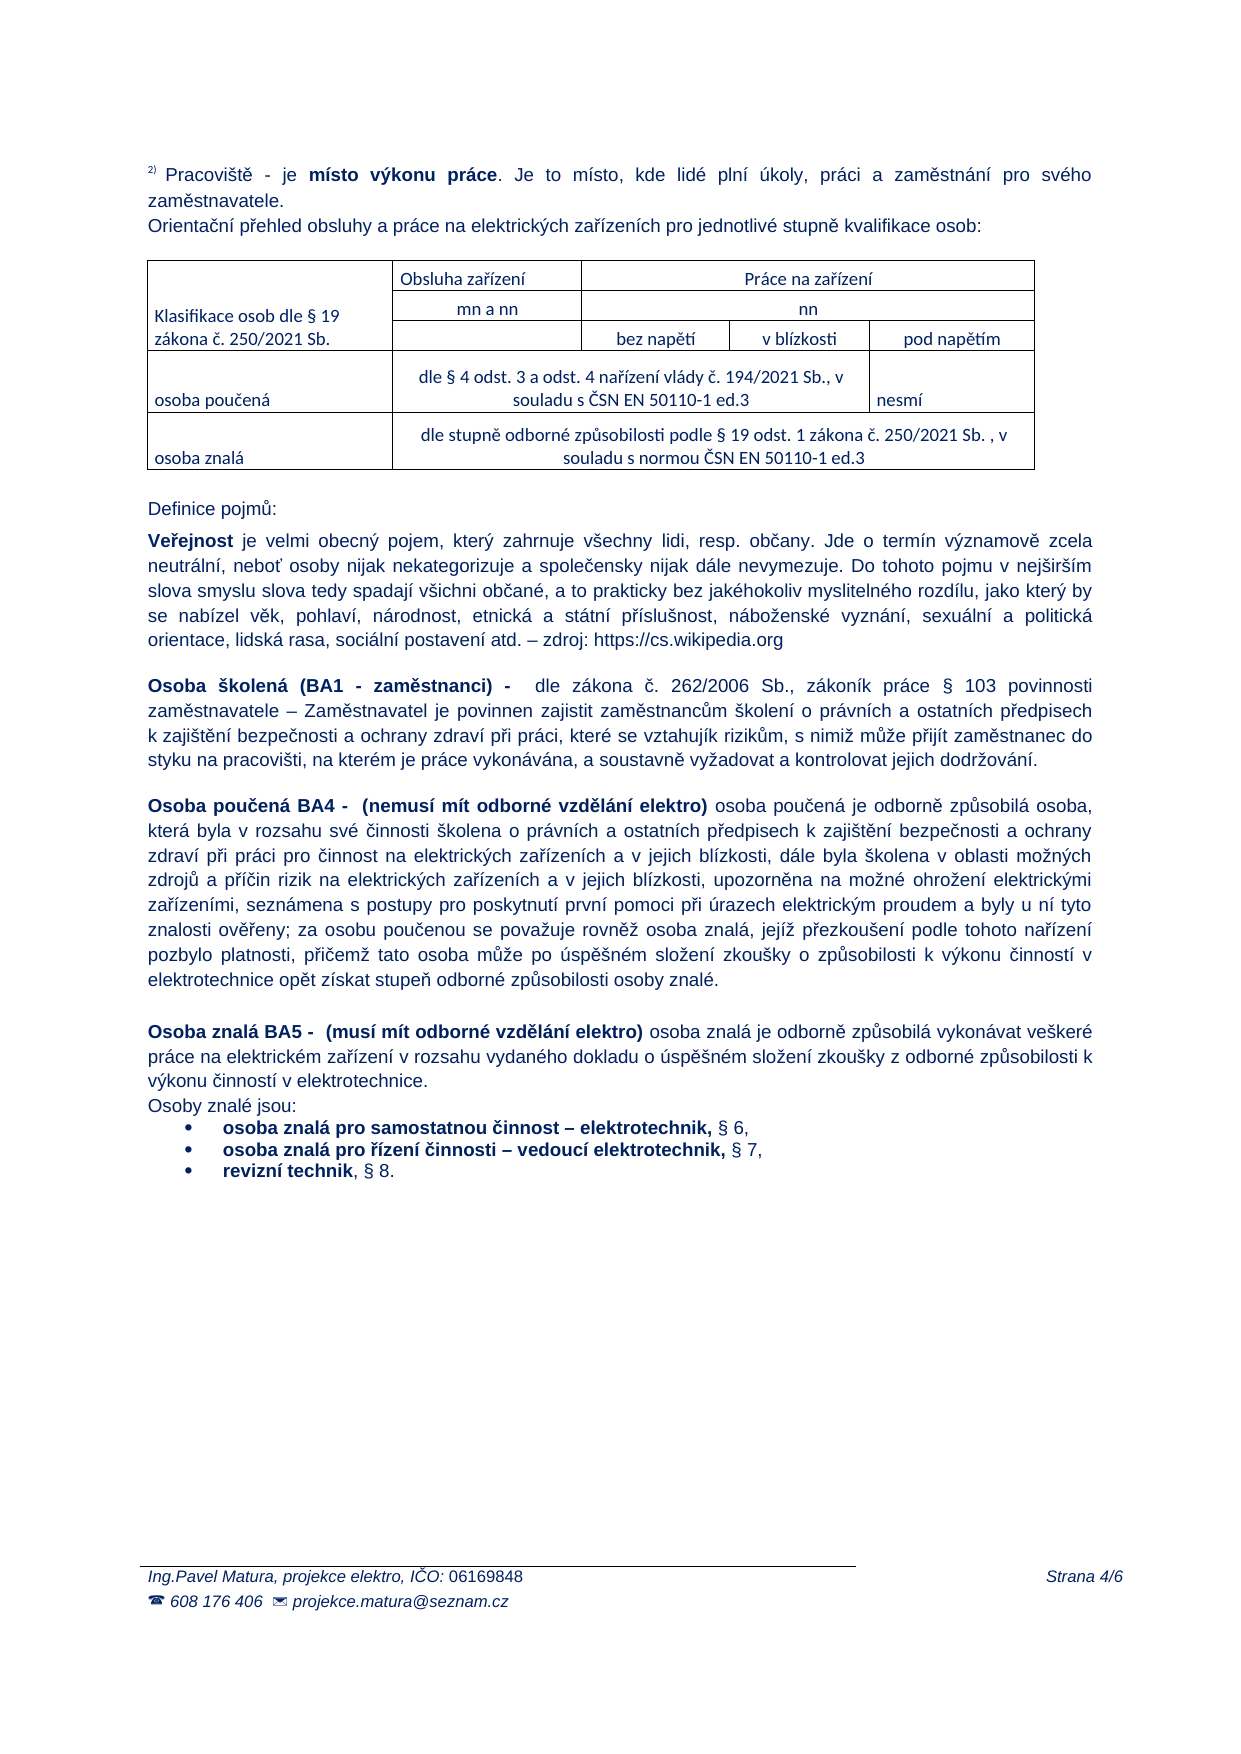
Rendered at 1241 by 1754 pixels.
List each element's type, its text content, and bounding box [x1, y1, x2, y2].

table_header Klasifikace osob dle § 19 zákona č. 250/2021 Sb. [148, 261, 392, 350]
table_cell bez napětí [582, 321, 729, 350]
text Definice pojmů: [148, 498, 1093, 519]
text 2) Pracoviště - je místo výkonu práce. Je to místo, kde lidé plní úkoly, práci a zaměstnání pro svého zaměstnavatele. [148, 163, 1093, 211]
text Osoby znalé jsou: [148, 1095, 1093, 1117]
table_cell osoba poučená [148, 351, 392, 412]
table_cell [393, 321, 581, 350]
table_cell dle stupně odborné způsobilosti podle § 19 odst. 1 zákona č. 250/2021 Sb. , v souladu s normou ČSN EN 50110-1 ed.3 [393, 413, 1034, 469]
table_cell dle § 4 odst. 3 a odst. 4 nařízení vlády č. 194/2021 Sb., v souladu s ČSN EN 50110-1 ed.3 [393, 351, 869, 412]
table_cell osoba znalá [148, 413, 392, 469]
list osoba znalá pro samostatnou činnost – elektrotechnik, § 6, [185, 1117, 1093, 1138]
table_cell nn [582, 291, 1034, 320]
list revizní technik, § 8. [185, 1160, 1093, 1182]
table_cell pod napětím [870, 321, 1034, 350]
table_header Obsluha zařízení [393, 261, 581, 290]
text Osoba poučená BA4 - (nemusí mít odborné vzdělání elektro) osoba poučená je odborně způsobilá osoba, která byla v rozsahu své činnosti školena o právních a ostatních předpisech k zajištění bezpečnosti a ochrany zdraví při práci pro činnost na elektrických zařízeních a v jejich blízkosti, dále byla školena v oblasti možných zdrojů a příčin rizik na elektrických zařízeních a v jejich blízkosti, upozorněna na možné ohrožení elektrickými zařízeními, seznámena s postupy pro poskytnutí první pomoci při úrazech elektrickým proudem a byly u ní tyto znalosti ověřeny; za osobu poučenou se považuje rovněž osoba znalá, jejíž přezkoušení podle tohoto nařízení pozbylo platnosti, přičemž tato osoba může po úspěšném složení zkoušky o způsobilosti k výkonu činností v elektrotechnice opět získat stupeň odborné způsobilosti osoby znalé. [148, 795, 1093, 990]
text Orientační přehled obsluhy a práce na elektrických zařízeních pro jednotlivé stupně kvalifikace osob: [148, 214, 1093, 236]
text Osoba znalá BA5 - (musí mít odborné vzdělání elektro) osoba znalá je odborně způsobilá vykonávat veškeré práce na elektrickém zařízení v rozsahu vydaného dokladu o úspěšném složení zkoušky z odborné způsobilosti k výkonu činností v elektrotechnice. [148, 1021, 1093, 1092]
table_header Práce na zařízení [582, 261, 1034, 290]
text Veřejnost je velmi obecný pojem, který zahrnuje všechny lidi, resp. občany. Jde o termín významově zcela neutrální, neboť osoby nijak nekategorizuje a společensky nijak dále nevymezuje. Do tohoto pojmu v nejširším slova smyslu slova tedy spadají všichni občané, a to prakticky bez jakéhokoliv myslitelného rozdílu, jako který by se nabízel věk, pohlaví, národnost, etnická a státní příslušnost, náboženské vyznání, sexuální a politická orientace, lidská rasa, sociální postavení atd. – zdroj: https://cs.wikipedia.org [148, 530, 1093, 651]
table_cell nesmí [870, 351, 1034, 412]
list osoba znalá pro řízení činnosti – vedoucí elektrotechnik, § 7, [185, 1138, 1093, 1160]
table_cell v blízkosti [730, 321, 869, 350]
text Osoba školená (BA1 - zaměstnanci) - dle zákona č. 262/2006 Sb., zákoník práce § 103 povinnosti zaměstnavatele – Zaměstnavatel je povinnen zajistit zaměstnancům školení o právních a ostatních předpisech k zajištění bezpečnosti a ochrany zdraví při práci, které se vztahujík rizikům, s nimiž může přijít zaměstnanec do styku na pracovišti, na kterém je práce vykonávána, a soustavně vyžadovat a kontrolovat jejich dodržování. [148, 675, 1093, 771]
table_cell mn a nn [393, 291, 581, 320]
